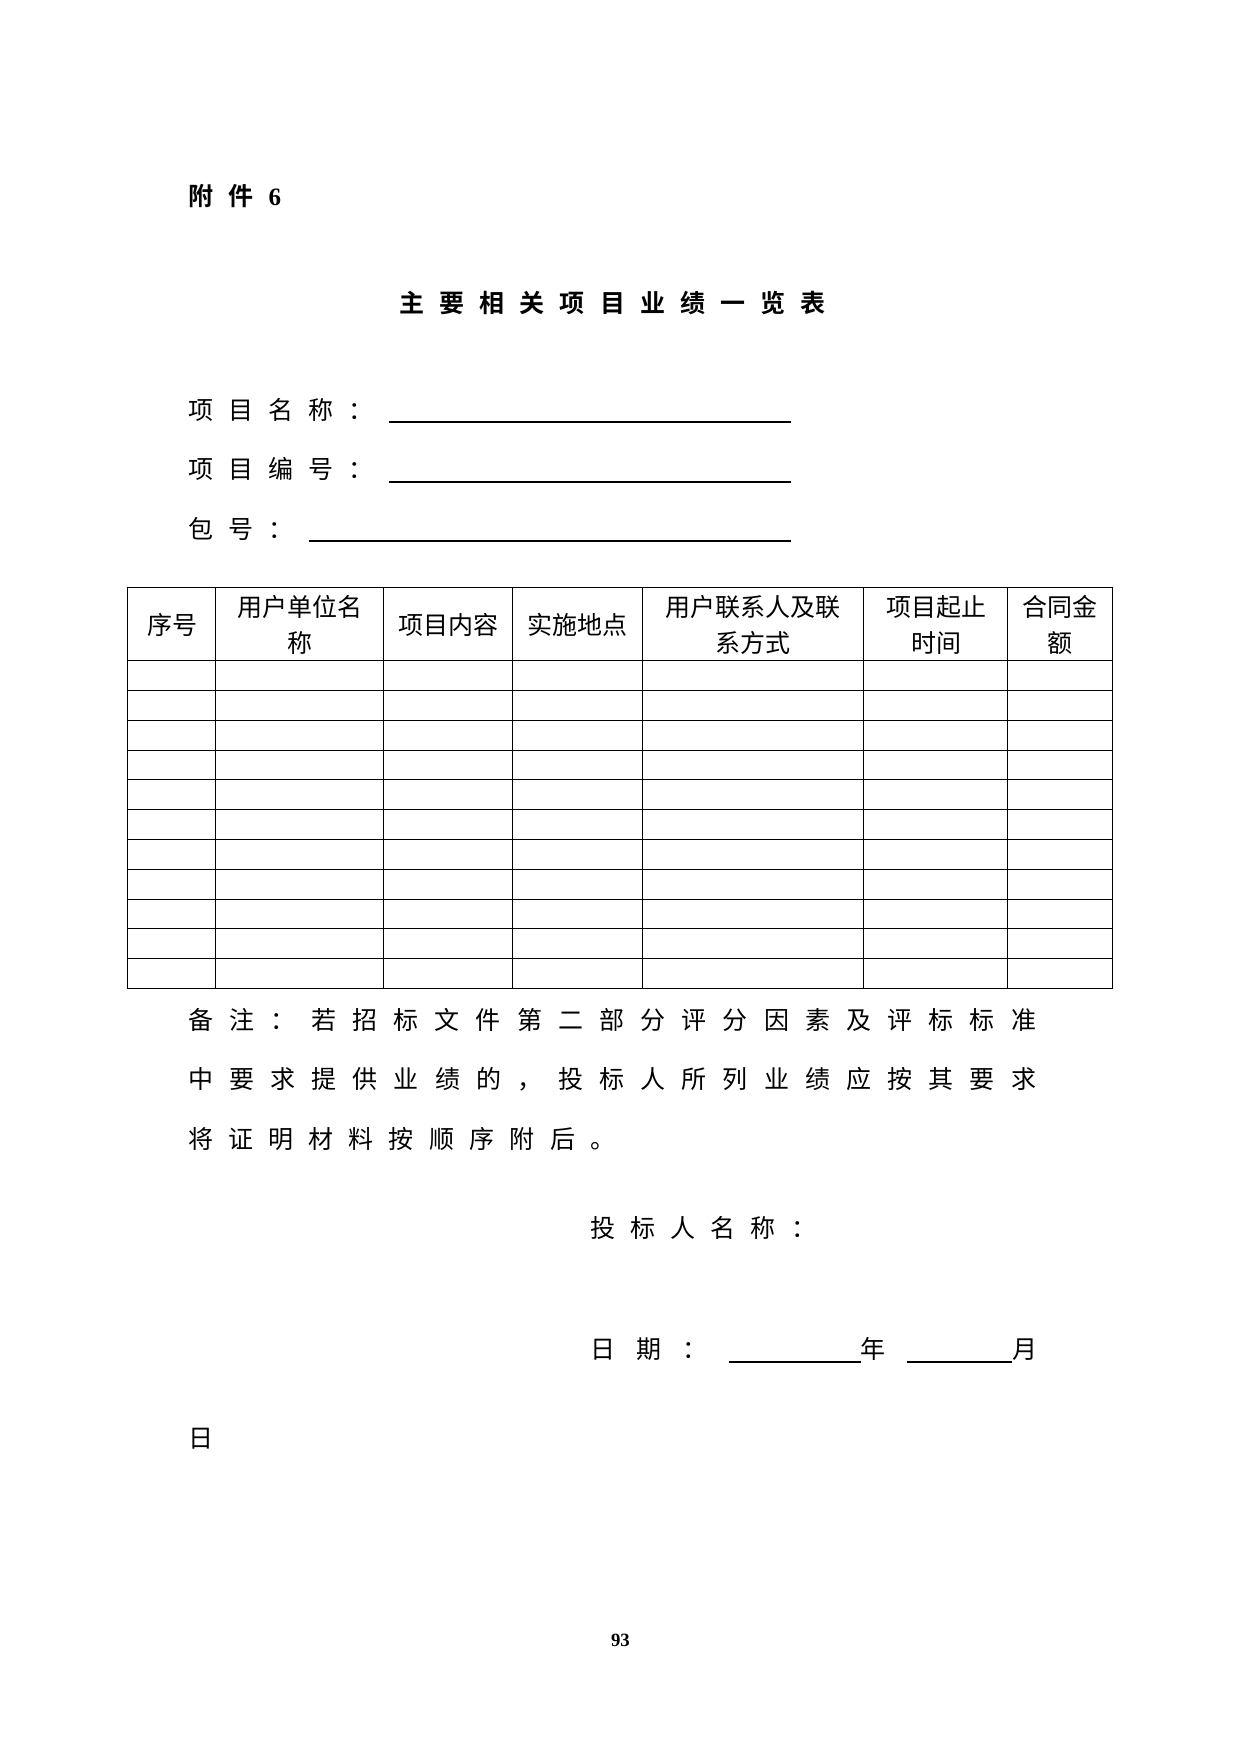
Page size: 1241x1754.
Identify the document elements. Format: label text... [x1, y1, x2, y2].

table_cell [513, 721, 642, 749]
table_cell [864, 929, 1007, 958]
table_cell [216, 751, 383, 779]
table_cell [128, 751, 215, 779]
table_cell [643, 900, 863, 928]
table_cell [513, 929, 642, 958]
table_header 实施地点 [513, 588, 642, 660]
table_cell [216, 929, 383, 958]
table_header 项目起止时间 [864, 588, 1007, 660]
table_cell [216, 691, 383, 720]
text 项目名称： [188, 379, 1052, 438]
table_header 合同金额 [1008, 588, 1112, 660]
table_cell [1008, 929, 1112, 958]
table_cell [384, 929, 512, 958]
table_cell [384, 810, 512, 839]
table_header 用户单位名称 [216, 588, 383, 660]
table_cell [643, 929, 863, 958]
table_cell [513, 959, 642, 988]
table_cell [513, 900, 642, 928]
table_cell [1008, 780, 1112, 809]
table_cell [864, 721, 1007, 749]
text 备注：若招标文件第二部分评分因素及评标标准中要求提供业绩的，投标人所列业绩应按其要求将证明材料按顺序附后。 [188, 989, 1052, 1167]
text 项目编号： [188, 438, 1052, 498]
table_cell [384, 959, 512, 988]
table_header 项目内容 [384, 588, 512, 660]
table_cell [1008, 900, 1112, 928]
table_cell [864, 691, 1007, 720]
table_cell [216, 900, 383, 928]
table_cell [643, 780, 863, 809]
table_cell [128, 929, 215, 958]
table_cell [384, 780, 512, 809]
table_cell [216, 661, 383, 690]
table_cell [216, 840, 383, 869]
text 包号： [188, 498, 1052, 557]
table_cell [1008, 959, 1112, 988]
table_cell [643, 810, 863, 839]
table_cell [513, 661, 642, 690]
table_cell [643, 661, 863, 690]
table_cell [513, 840, 642, 869]
table_cell [384, 840, 512, 869]
text 主要相关项目业绩一览表 [188, 272, 1052, 331]
table_cell [643, 751, 863, 779]
text 投标人名称： [188, 1197, 1052, 1256]
table_header 用户联系人及联系方式 [643, 588, 863, 660]
table_cell [384, 661, 512, 690]
table_cell [1008, 691, 1112, 720]
table_cell [643, 959, 863, 988]
table_cell [384, 751, 512, 779]
table_cell [643, 840, 863, 869]
table_cell [864, 780, 1007, 809]
table_cell [513, 810, 642, 839]
table_cell [864, 840, 1007, 869]
table_cell [643, 721, 863, 749]
table_cell [128, 840, 215, 869]
table_cell [1008, 840, 1112, 869]
table_header 序号 [128, 588, 215, 660]
table_cell [128, 691, 215, 720]
table_cell [384, 721, 512, 749]
table_cell [216, 780, 383, 809]
table_cell [513, 870, 642, 898]
table_cell [216, 959, 383, 988]
table_cell [1008, 751, 1112, 779]
table_cell [128, 780, 215, 809]
table_cell [643, 870, 863, 898]
table_cell [216, 870, 383, 898]
text 附件6 [188, 164, 1052, 224]
table_cell [384, 900, 512, 928]
table_cell [128, 959, 215, 988]
table_cell [1008, 661, 1112, 690]
table_cell [513, 751, 642, 779]
table_cell [128, 661, 215, 690]
text 日期： 年 月 日 [188, 1318, 1052, 1467]
table_cell [384, 691, 512, 720]
table_cell [864, 661, 1007, 690]
table_cell [513, 780, 642, 809]
table_cell [128, 870, 215, 898]
table_cell [1008, 810, 1112, 839]
table_cell [216, 810, 383, 839]
table_cell [864, 900, 1007, 928]
table_cell [128, 810, 215, 839]
table_cell [513, 691, 642, 720]
table_cell [864, 870, 1007, 898]
table_cell [216, 721, 383, 749]
table_cell [1008, 870, 1112, 898]
table_cell [128, 900, 215, 928]
table_cell [643, 691, 863, 720]
table_cell [864, 751, 1007, 779]
table_cell [128, 721, 215, 749]
table_cell [864, 810, 1007, 839]
table_cell [864, 959, 1007, 988]
table_cell [1008, 721, 1112, 749]
table_cell [384, 870, 512, 898]
